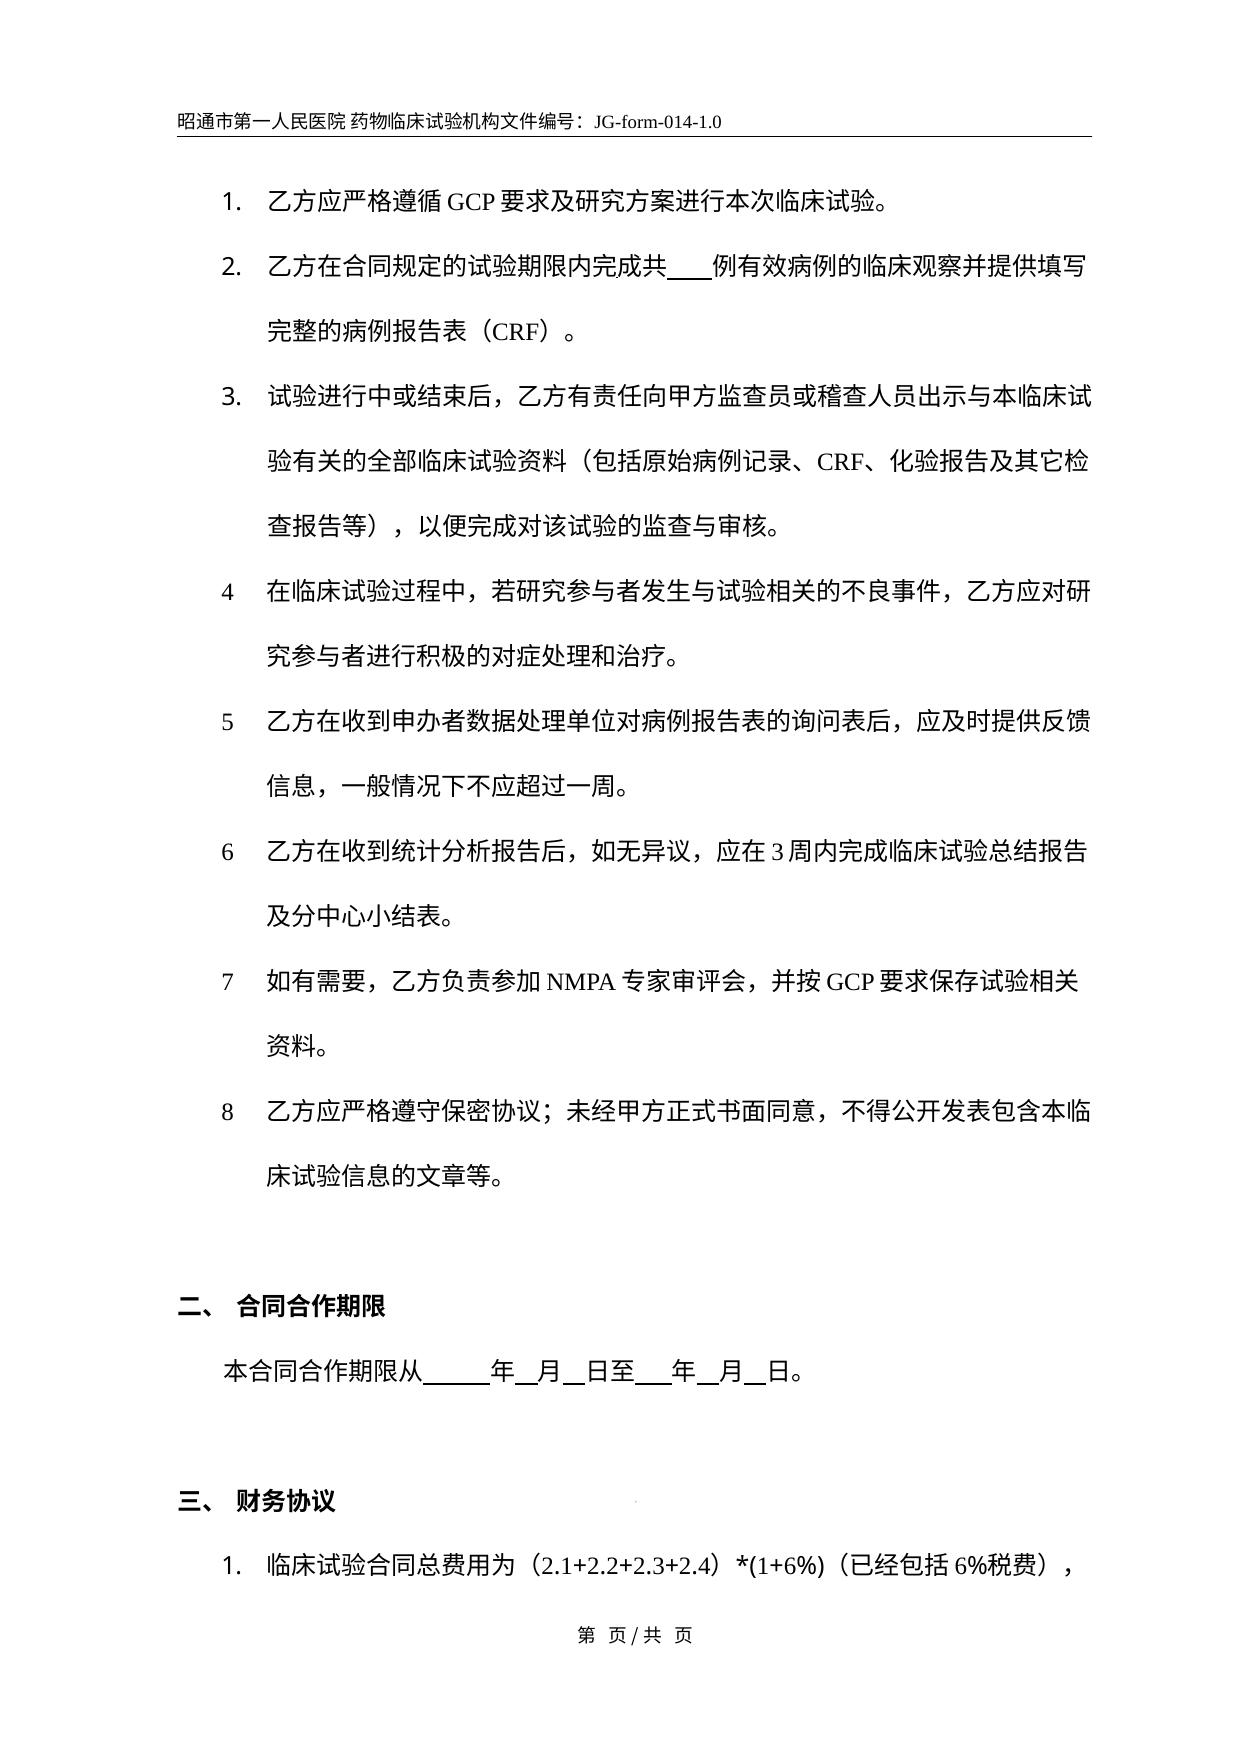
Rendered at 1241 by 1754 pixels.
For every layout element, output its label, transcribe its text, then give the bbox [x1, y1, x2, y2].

list 在临床试验过程中，若研究参与者发生与试验相关的不良事件，乙方应对研究参与者进行积极的对症处理和治疗。 [221, 557, 1092, 687]
list 试验进行中或结束后，乙方有责任向甲方监查员或稽查人员出示与本临床试验有关的全部临床试验资料（包括原始病例记录、CRF、化验报告及其它检查报告等），以便完成对该试验的监查与审核。 [221, 362, 1092, 557]
list 如有需要，乙方负责参加NMPA专家审评会，并按GCP要求保存试验相关资料。 [221, 947, 1092, 1077]
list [221, 1532, 1092, 1584]
list 本合同合作期限从 年 月 日至 年 月 日。 [223, 1337, 1092, 1402]
list 乙方在收到统计分析报告后，如无异议，应在3周内完成临床试验总结报告及分中心小结表。 [221, 817, 1092, 947]
list 乙方应严格遵循GCP要求及研究方案进行本次临床试验。 [221, 167, 1092, 232]
list 财务协议 [177, 1467, 1092, 1532]
list 乙方在合同规定的试验期限内完成共 例有效病例的临床观察并提供填写完整的病例报告表（CRF）。 [221, 232, 1092, 362]
list 合同合作期限 [177, 1272, 1092, 1337]
list 乙方应严格遵守保密协议；未经甲方正式书面同意，不得公开发表包含本临床试验信息的文章等。 [221, 1077, 1092, 1207]
list 乙方在收到申办者数据处理单位对病例报告表的询问表后，应及时提供反馈信息，一般情况下不应超过一周。 [221, 687, 1092, 817]
